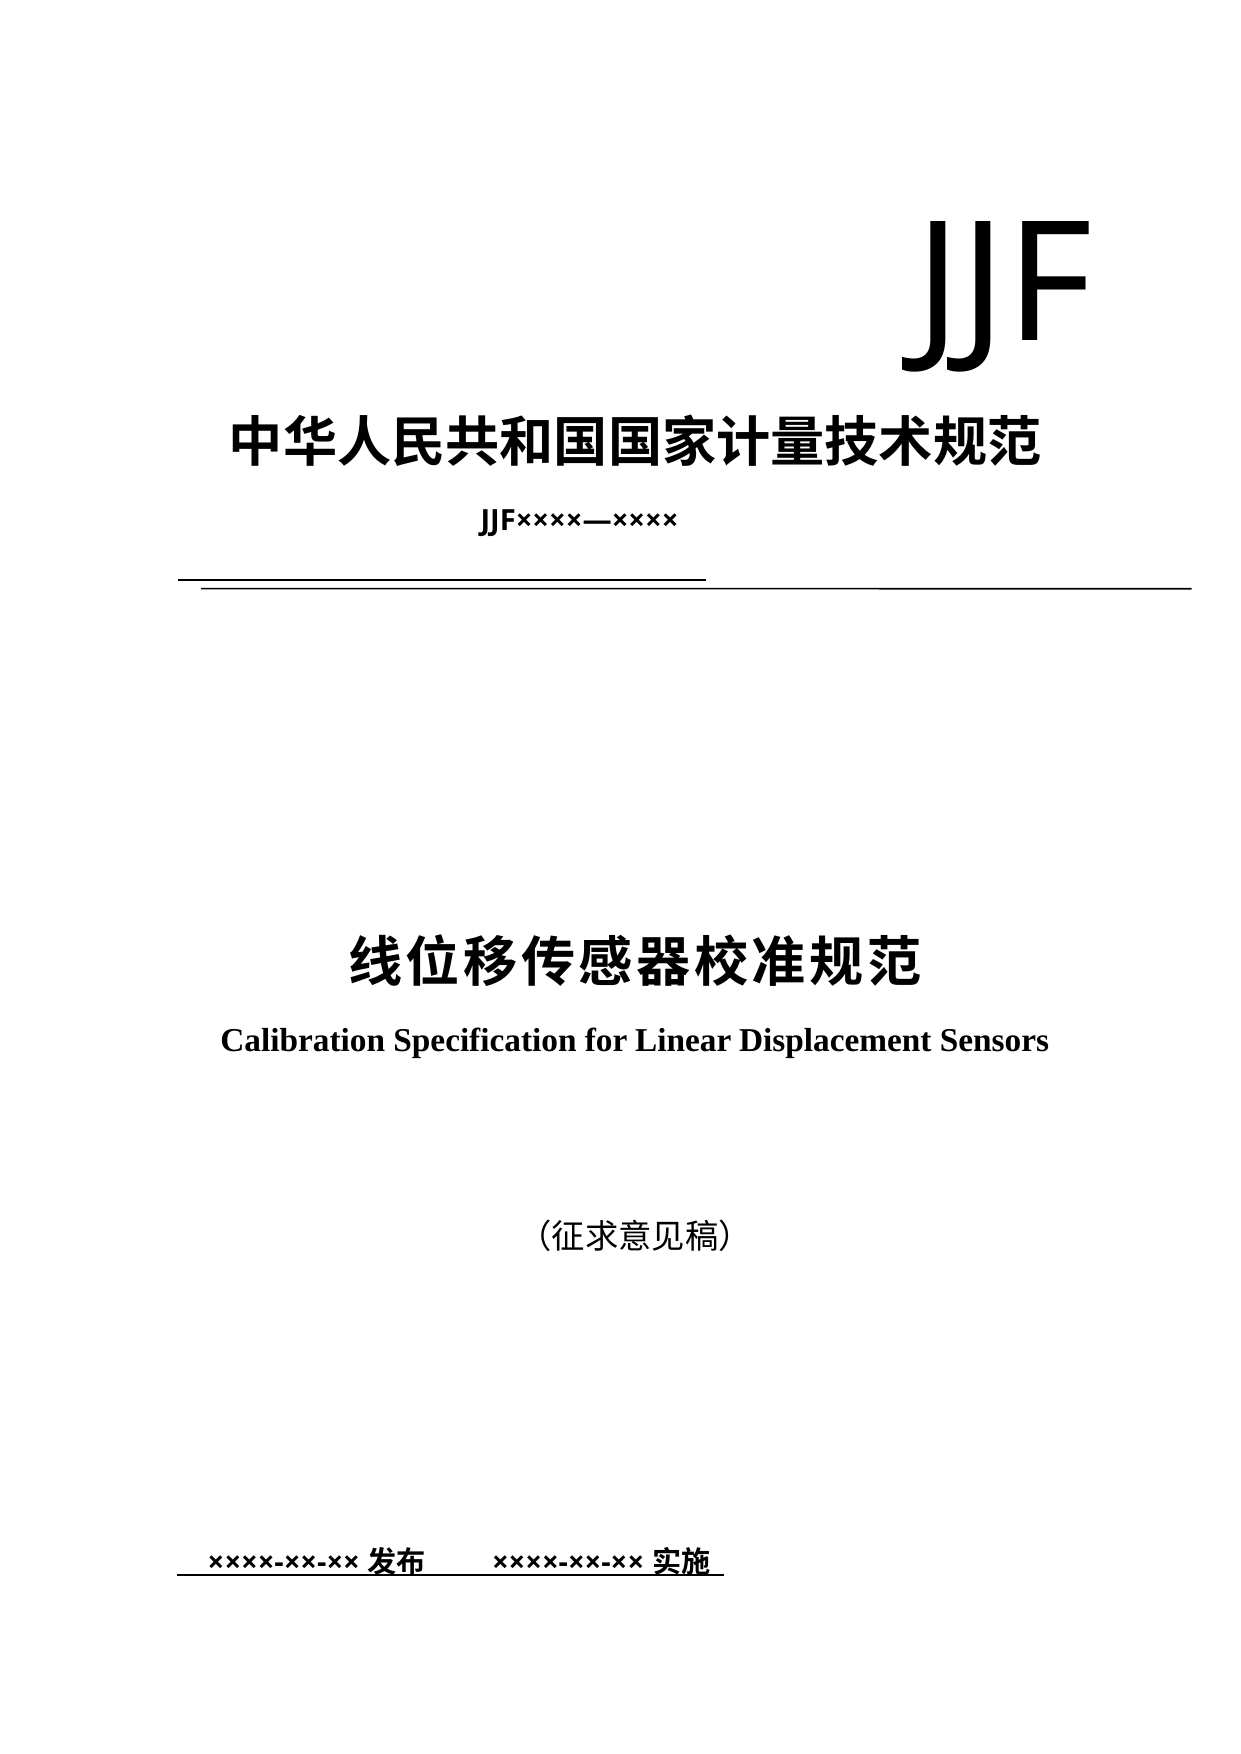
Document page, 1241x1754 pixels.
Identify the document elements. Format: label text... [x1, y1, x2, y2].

text 中华人民共和国国家计量技术规范 [177, 389, 1092, 487]
text 线位移传感器校准规范 [177, 909, 1092, 1007]
text ××××-××-×× 发布 ××××-××-×× 实施 [177, 1527, 1092, 1592]
text JJF [177, 162, 1092, 389]
text Calibration Specification for Linear Displacement Sensors [177, 1007, 1092, 1072]
text JJF××××—×××× [177, 487, 1092, 552]
text （征求意见稿） [177, 1202, 1092, 1267]
